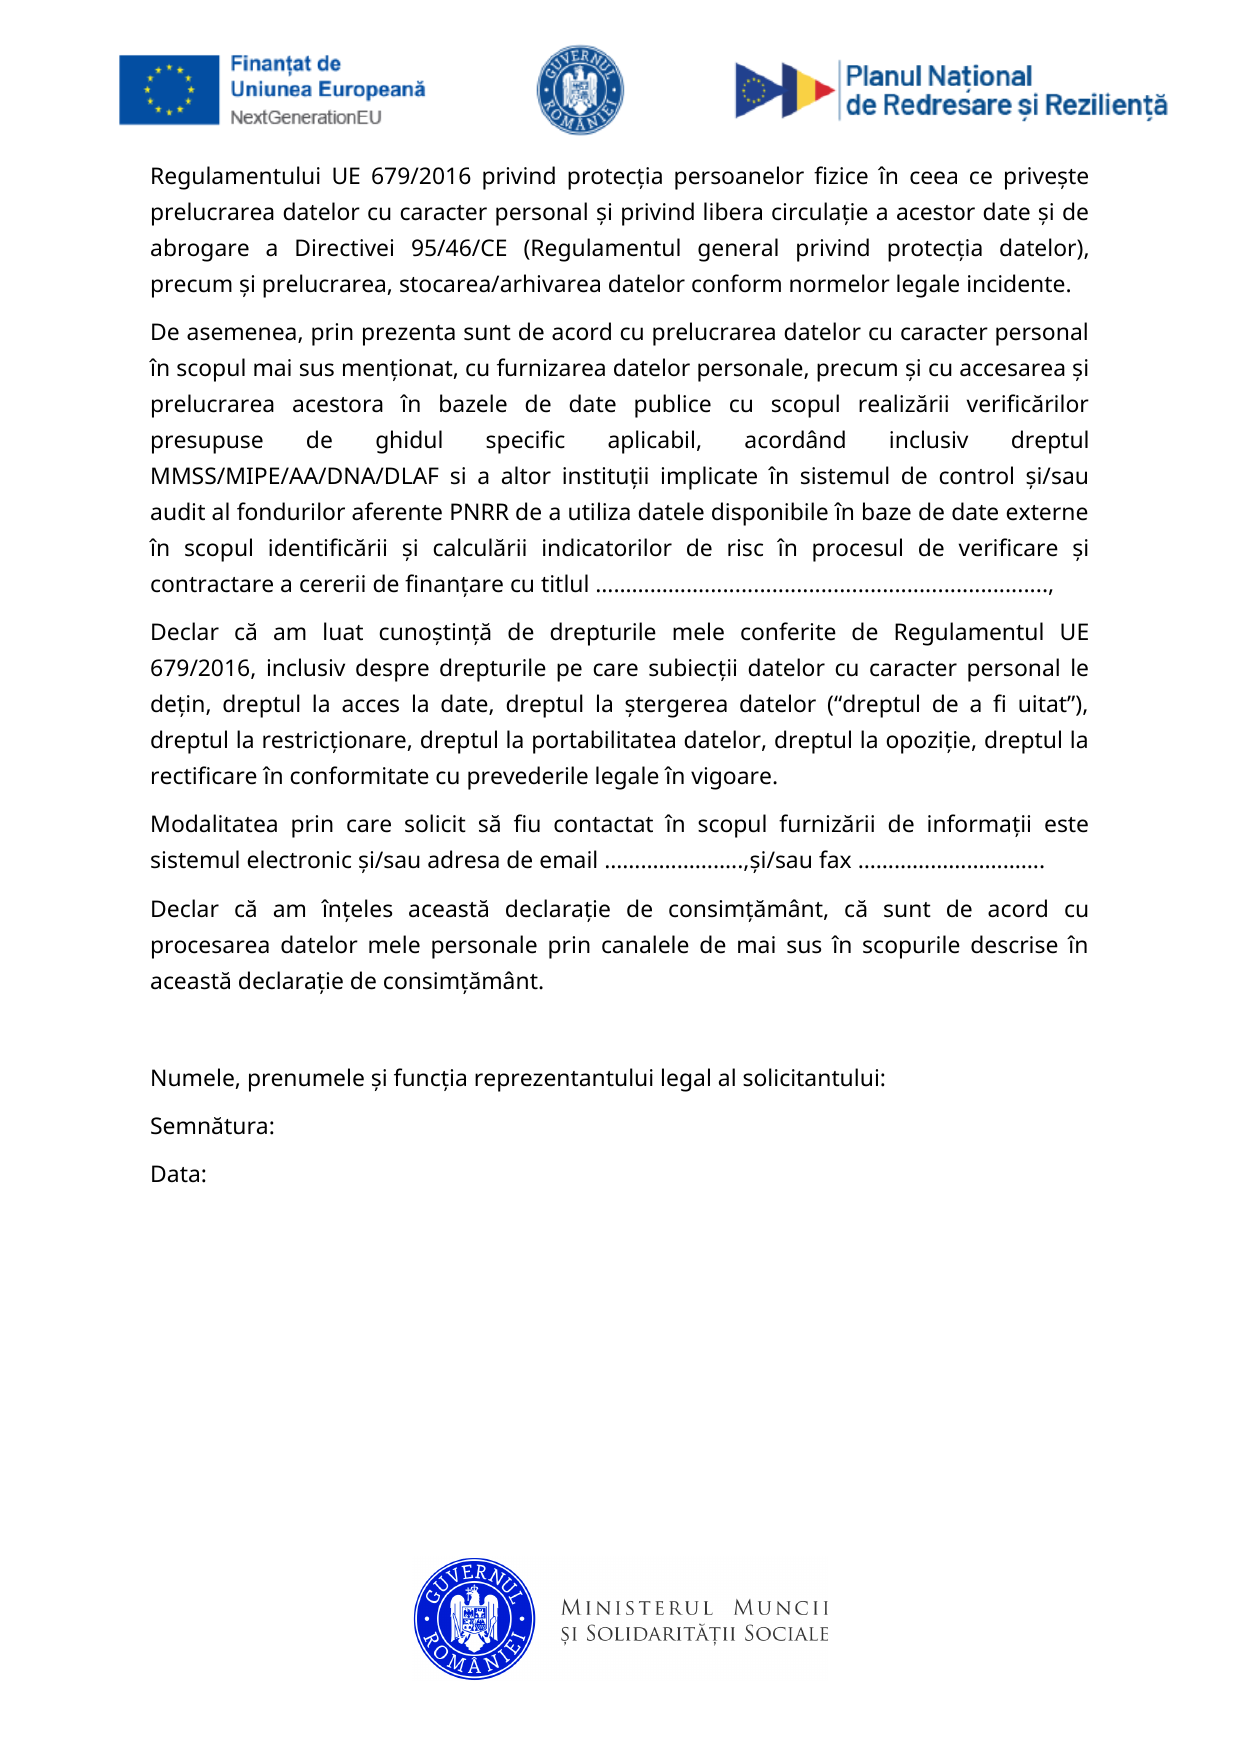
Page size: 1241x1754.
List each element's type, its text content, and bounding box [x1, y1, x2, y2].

text Numele, prenumele și funcția reprezentantului legal al solicitantului: [150, 1061, 1090, 1093]
text Data: [150, 1158, 1090, 1189]
text De asemenea, prin prezenta sunt de acord cu prelucrarea datelor cu caracter personal în scopul mai sus menționat, cu furnizarea datelor personale, precum și cu accesarea și prelucrarea acestora în bazele de date publice cu scopul realizării verificărilor presupuse de ghidul specific aplicabil, acordând inclusiv dreptul MMSS/MIPE/AA/DNA/DLAF si a altor instituții implicate în sistemul de control și/sau audit al fondurilor aferente PNRR de a utiliza datele disponibile în baze de date externe în scopul identificării și calculării indicatorilor de risc în procesul de verificare și contractare a cererii de finanțare cu titlul ………………........................................................, [150, 316, 1090, 599]
picture [66, 25, 1174, 156]
text Declar că am luat cunoștință de drepturile mele conferite de Regulamentul UE 679/2016, inclusiv despre drepturile pe care subiecţii datelor cu caracter personal le deţin, dreptul la acces la date, dreptul la ștergerea datelor (“dreptul de a fi uitat”), dreptul la restricționare, dreptul la portabilitatea datelor, dreptul la opoziție, dreptul la rectificare în conformitate cu prevederile legale în vigoare. [150, 616, 1090, 791]
text Semnătura: [150, 1110, 1090, 1141]
text Declar că am înțeles această declarație de consimțământ, că sunt de acord cu procesarea datelor mele personale prin canalele de mai sus în scopurile descrise în această declarație de consimțământ. [150, 893, 1090, 996]
picture [412, 1556, 828, 1681]
text Modalitatea prin care solicit să fiu contactat în scopul furnizării de informații este sistemul electronic și/sau adresa de email …………………..,și/sau fax …………………………. [150, 808, 1090, 876]
